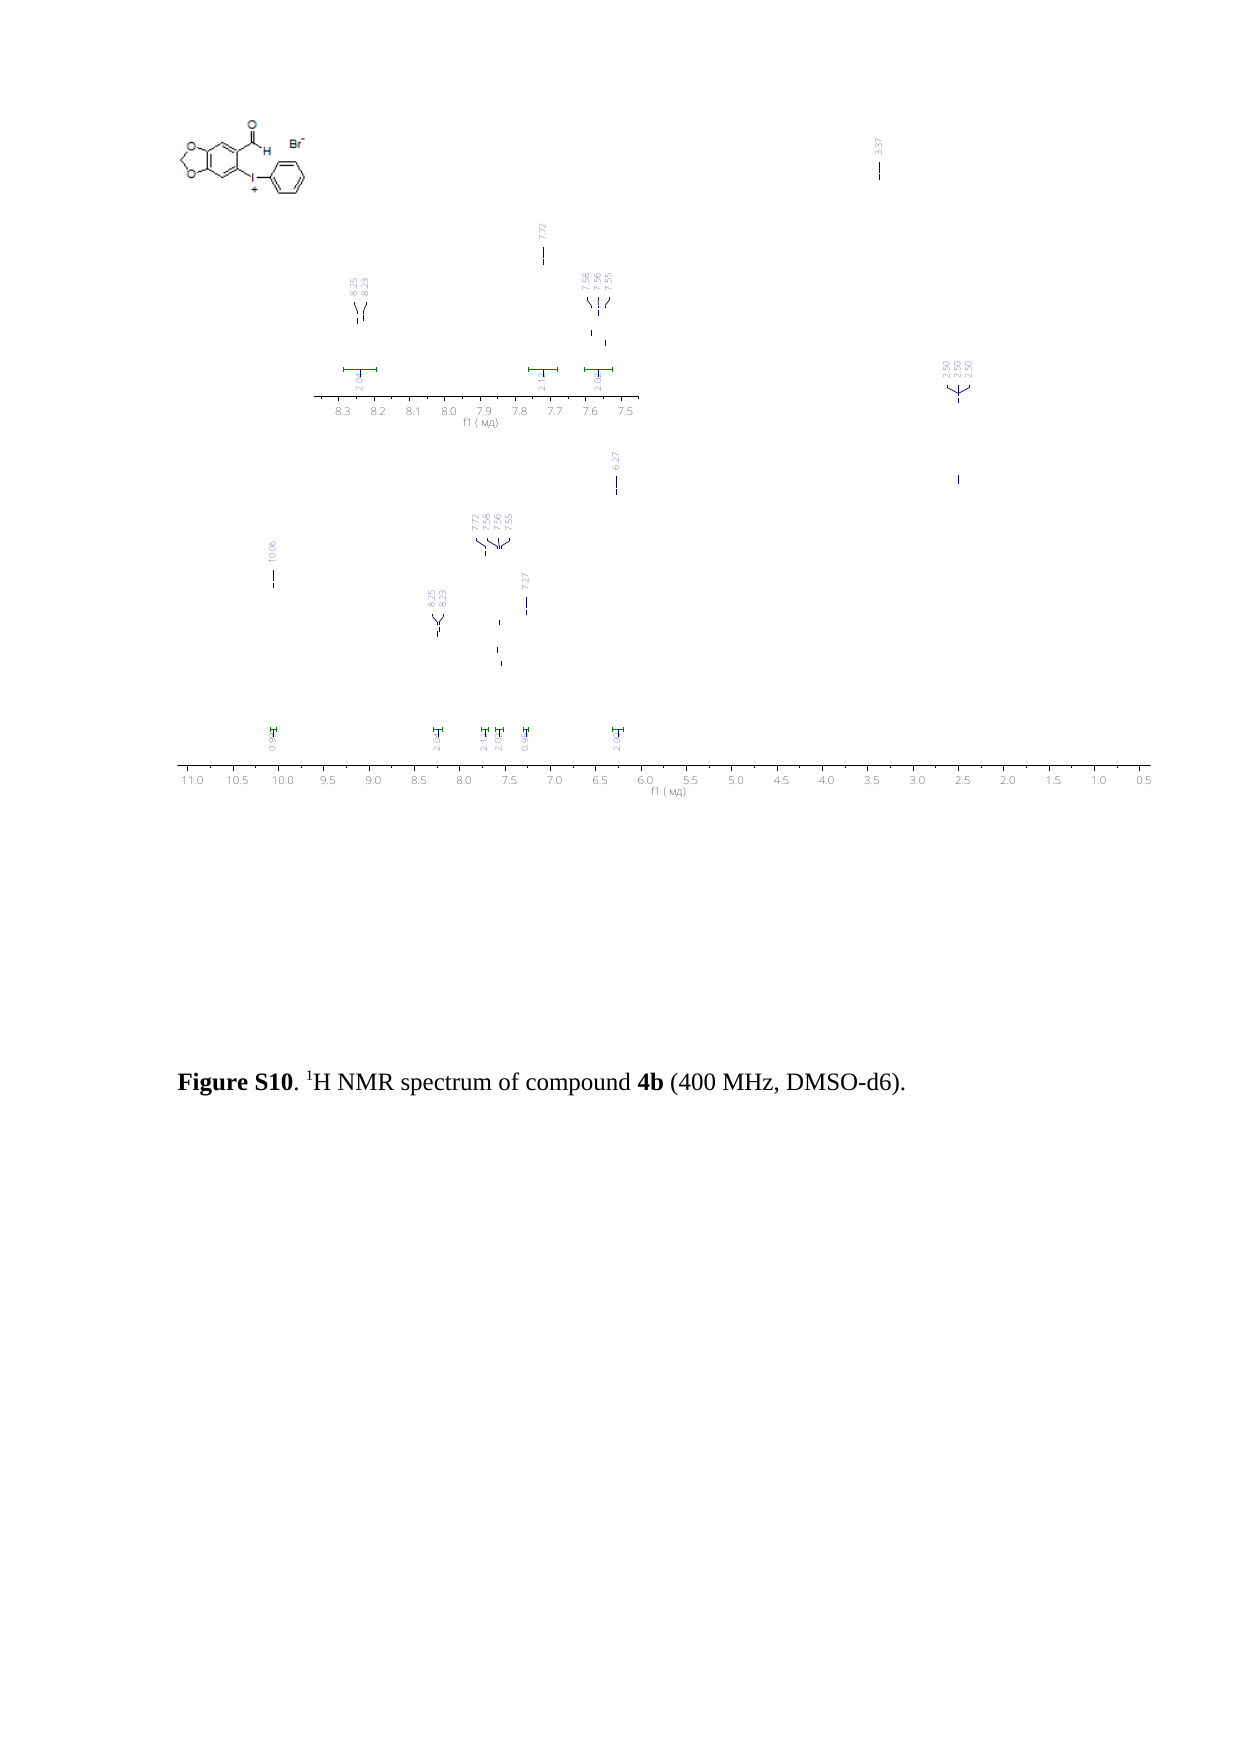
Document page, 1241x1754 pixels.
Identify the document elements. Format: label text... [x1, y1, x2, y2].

text Figure S10. 1H NMR spectrum of compound 4b (400 MHz, DMSO-d6). [177, 1067, 1152, 1096]
